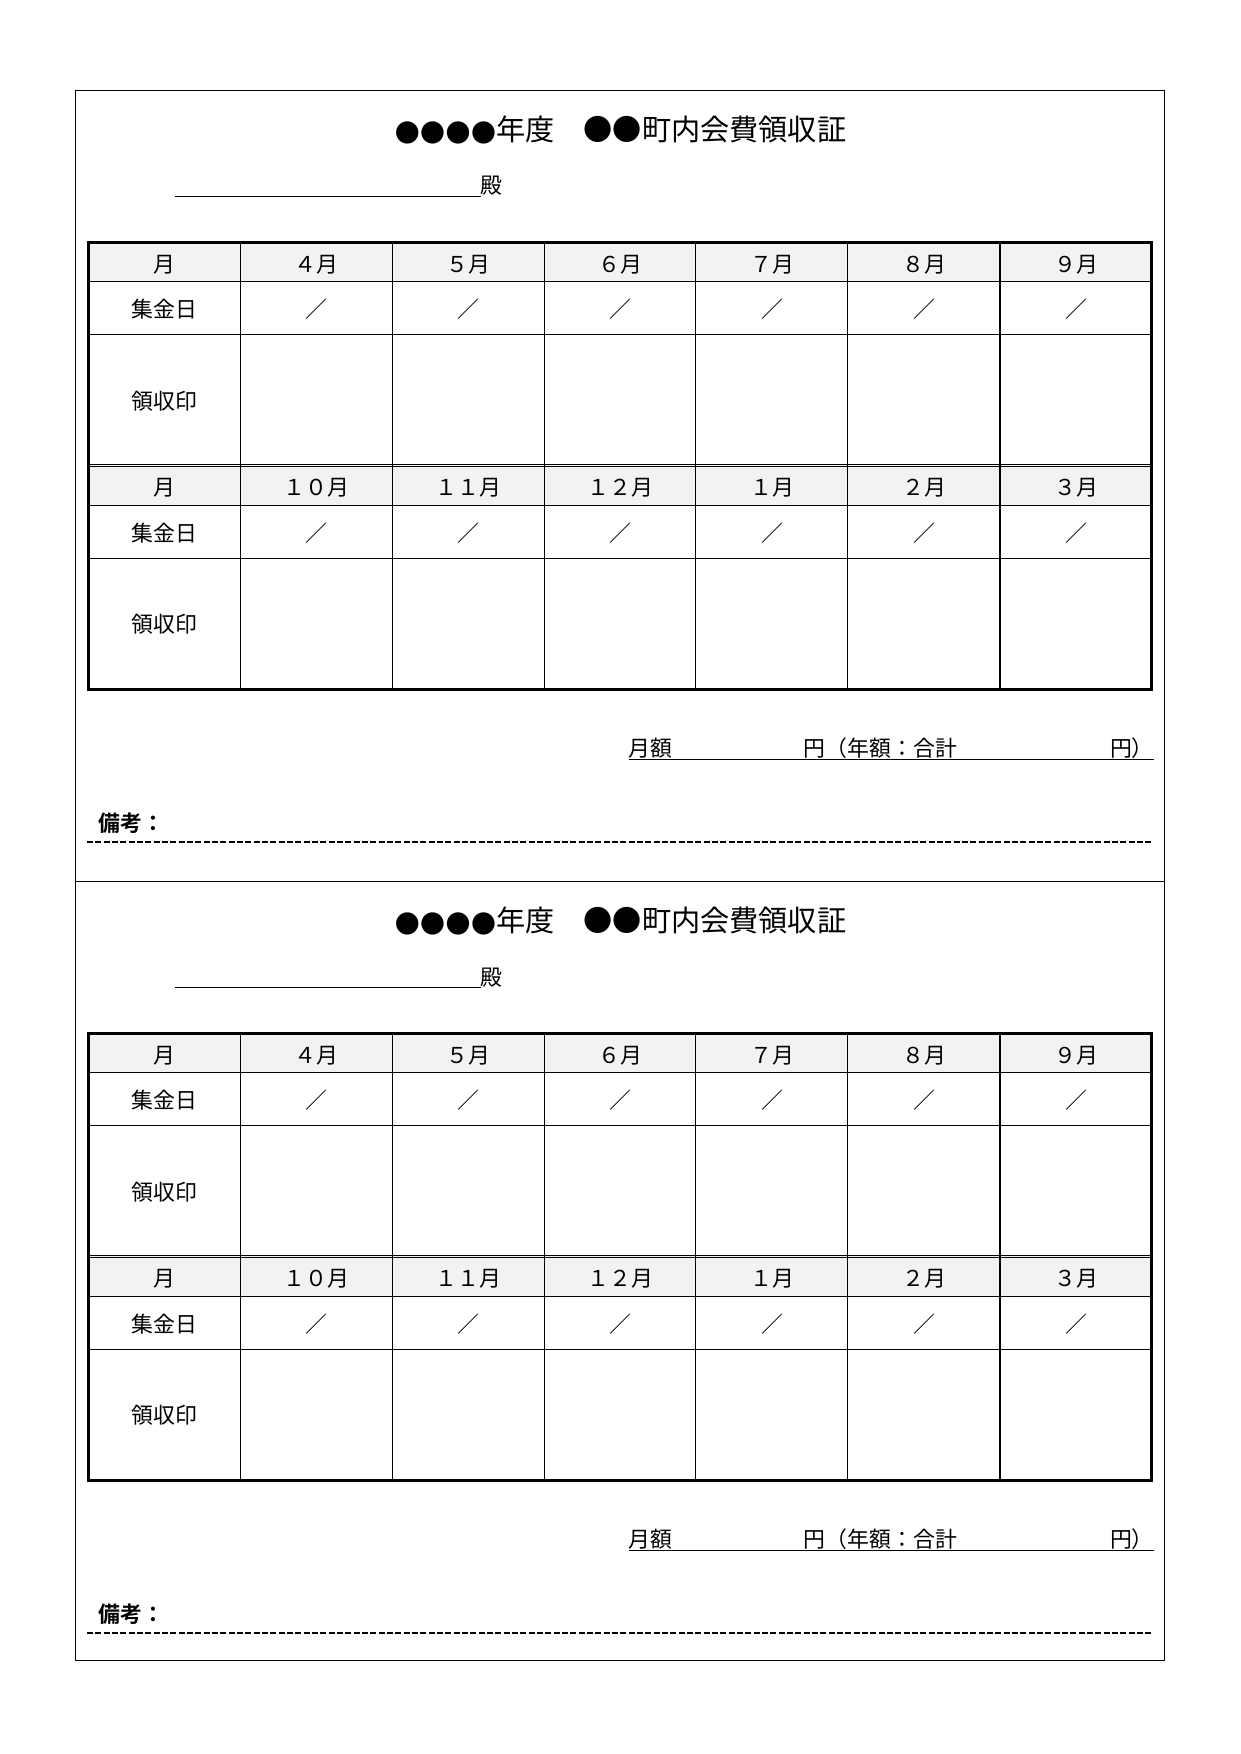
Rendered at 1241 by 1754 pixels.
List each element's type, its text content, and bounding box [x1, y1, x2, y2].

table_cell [76, 882, 1164, 1660]
table_header ●●●●年度 ●●町内会費領収証 殿 月額 円（年額：合計 円） [76, 91, 1164, 881]
